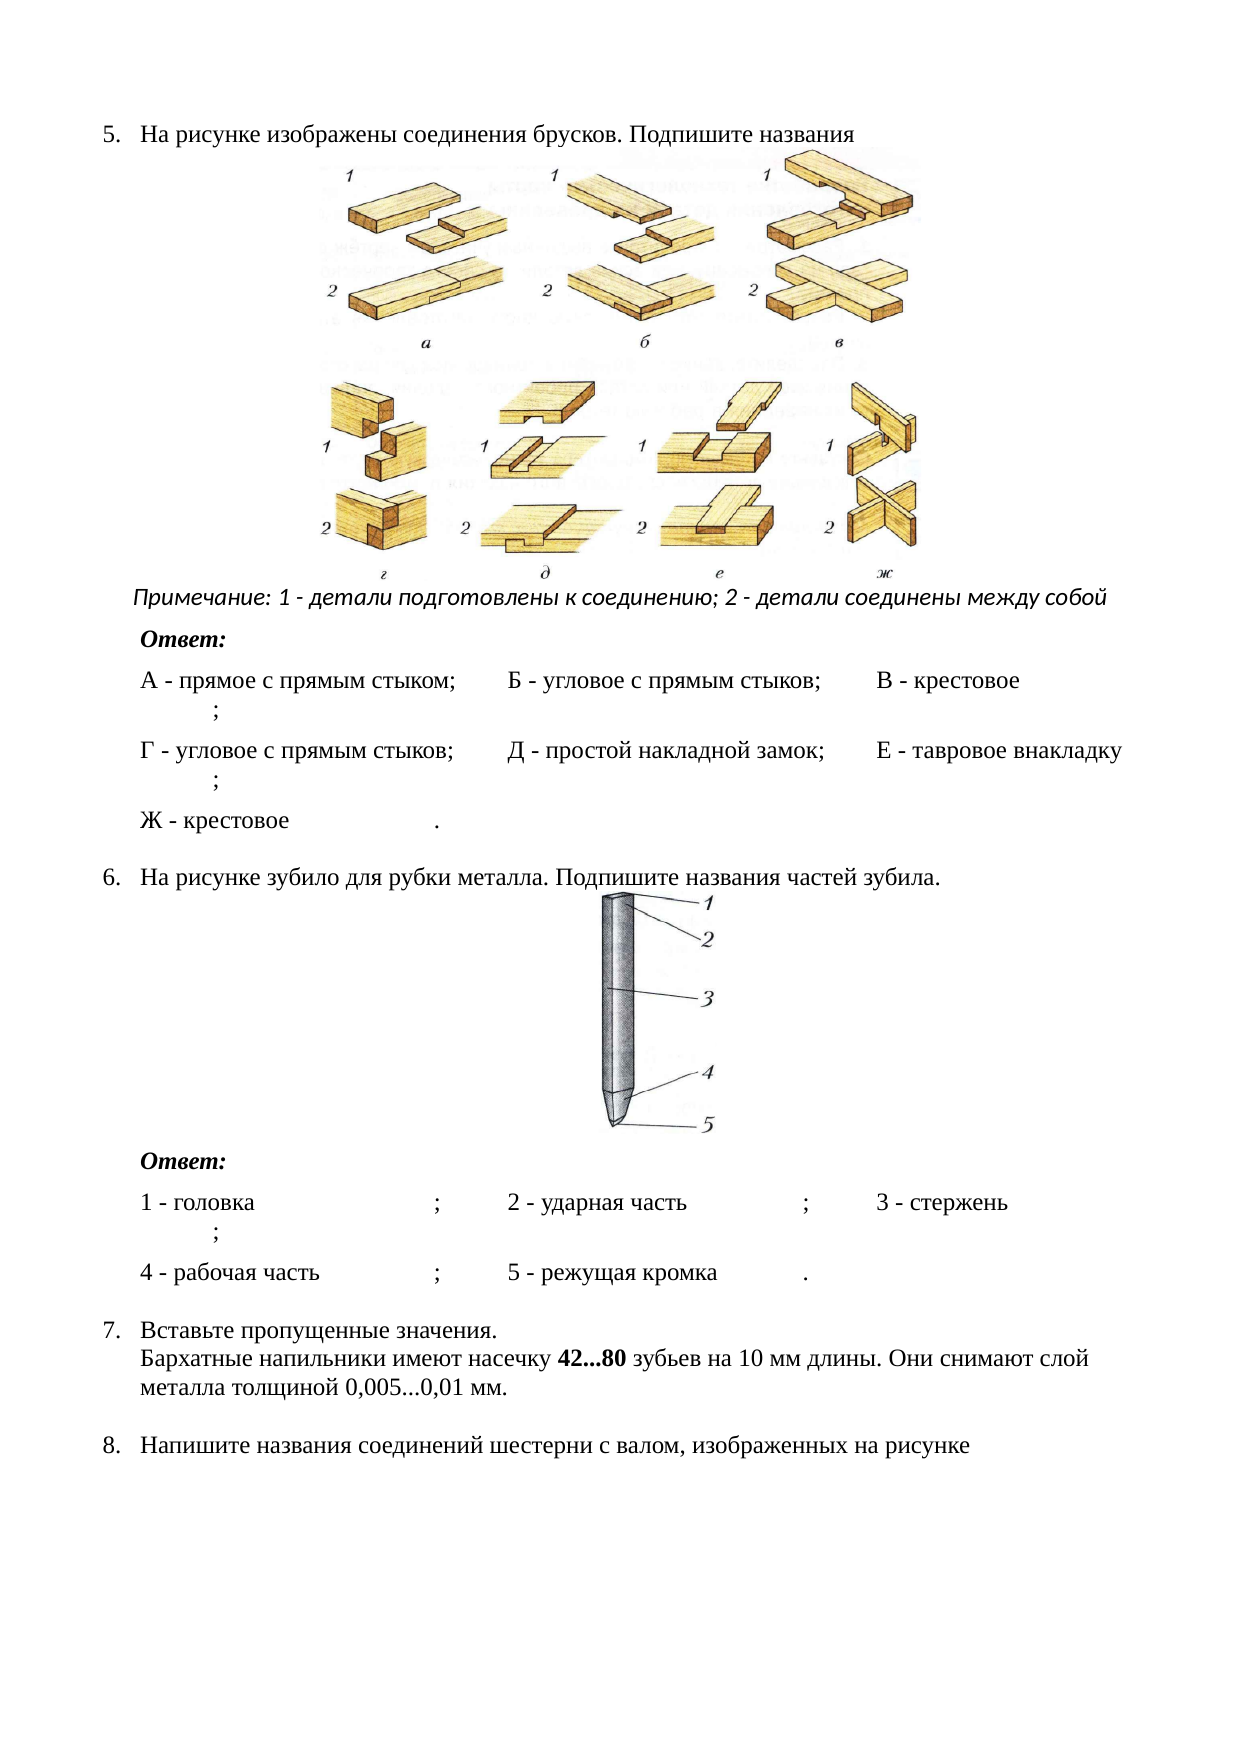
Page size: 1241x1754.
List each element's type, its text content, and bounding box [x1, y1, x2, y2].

text Ответ: [140, 624, 1175, 652]
text Бархатные напильники имеют насечку 42...80 зубьев на 10 мм длины. Они снимают слой металла толщиной 0,005...0,01 мм. [140, 1343, 1175, 1401]
list На рисунке зубило для рубки металла. Подпишите названия частей зубила. [102, 862, 1175, 891]
text Ж - крестовое . [140, 805, 1175, 834]
list Напишите названия соединений шестерни с валом, изображенных на рисунке [102, 1430, 1175, 1458]
text 1 - головка ; 2 - ударная часть ; 3 - стержень ; [140, 1187, 1175, 1245]
picture [319, 147, 922, 581]
text А - прямое с прямым стыком; Б - угловое с прямым стыков; В - крестовое ; [140, 665, 1175, 722]
list Вставьте пропущенные значения. [102, 1315, 1175, 1343]
text 4 - рабочая часть ; 5 - режущая кромка . [140, 1257, 1175, 1286]
text Г - угловое с прямым стыков; Д - простой накладной замок; Е - тавровое внакладку ; [140, 735, 1175, 792]
list На рисунке изображены соединения брусков. Подпишите названия [102, 119, 1175, 148]
text Примечание: 1 - детали подготовлены к соединению; 2 - детали соединены между собой [65, 581, 1175, 611]
picture [598, 891, 717, 1134]
text Ответ: [140, 1146, 1175, 1175]
